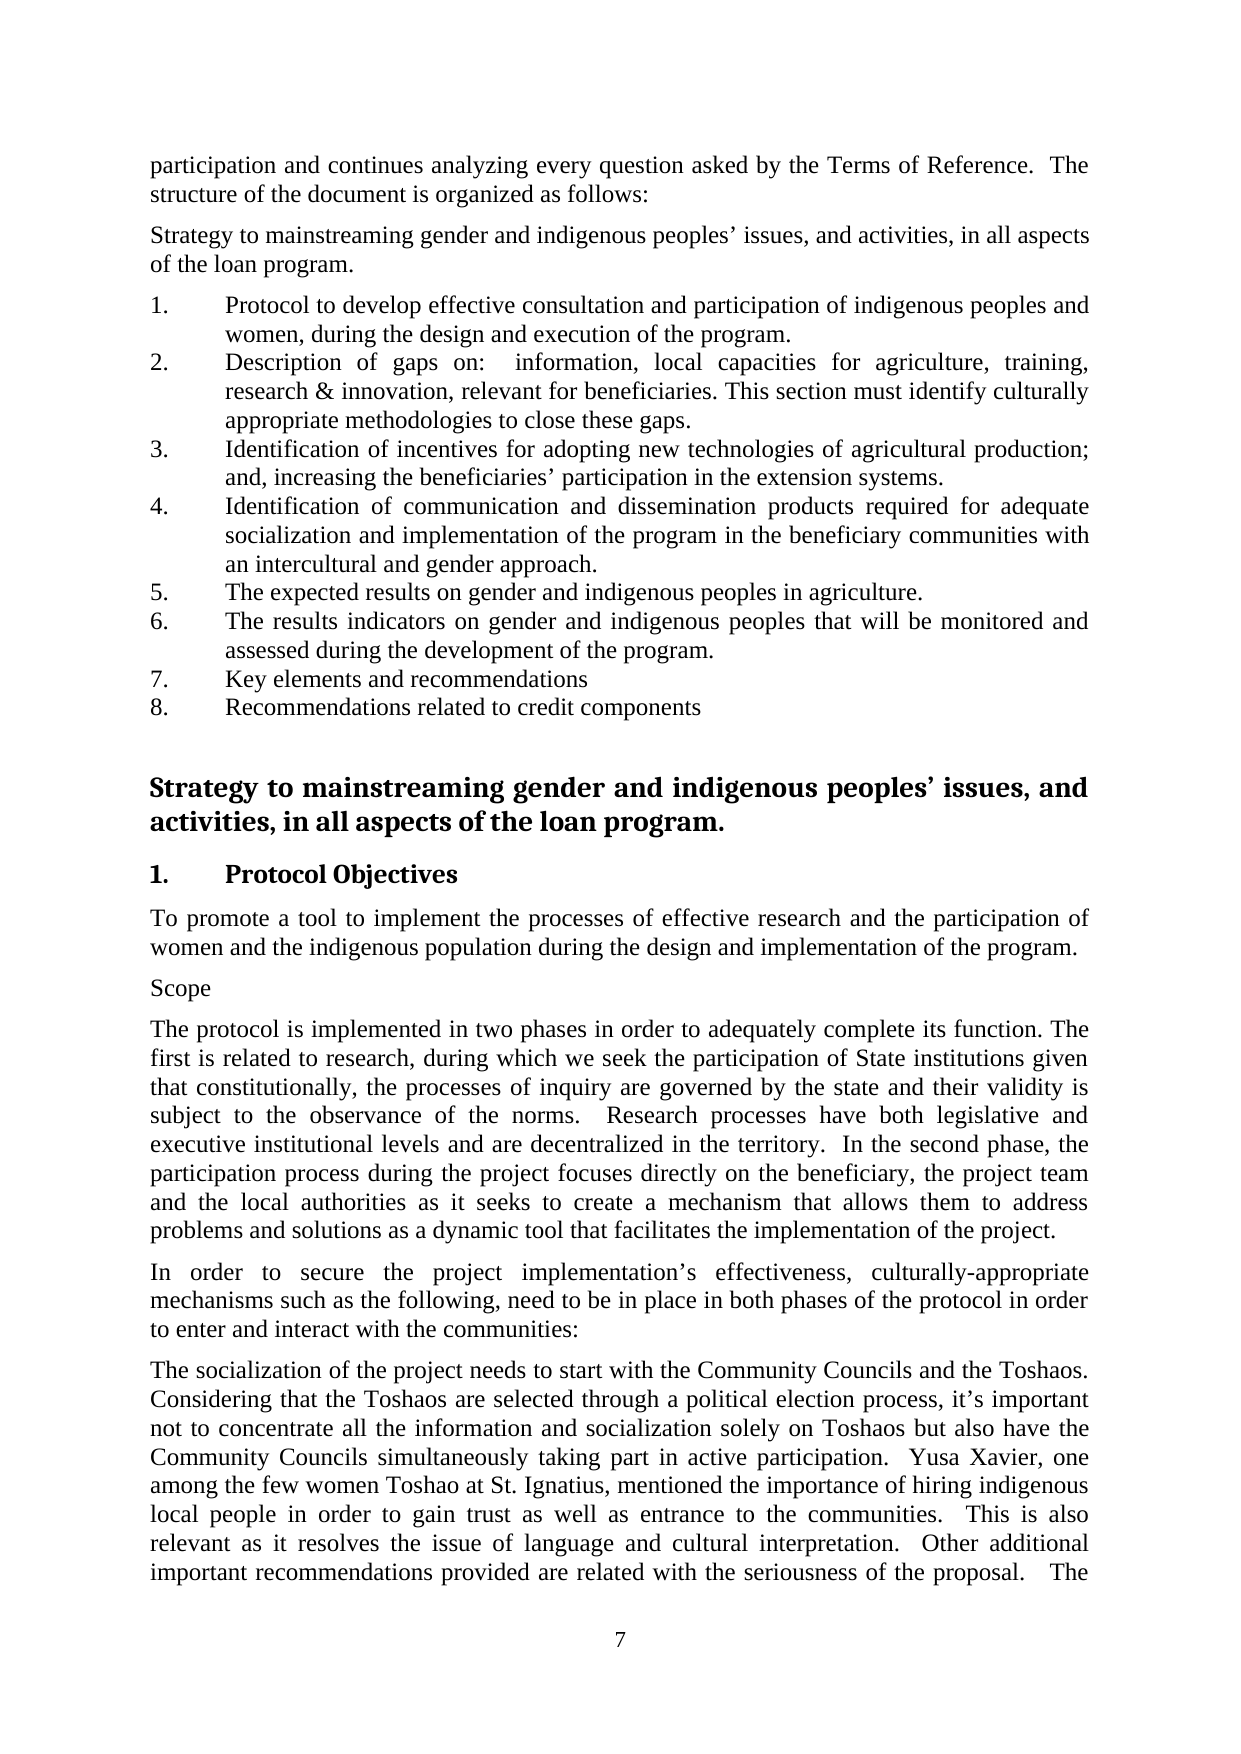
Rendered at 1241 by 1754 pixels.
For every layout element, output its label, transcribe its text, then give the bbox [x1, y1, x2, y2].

subtitle Protocol Objectives [150, 859, 1090, 890]
list Protocol to develop effective consultation and participation of indigenous peoples and women, during the design and execution of the program. [150, 290, 1090, 347]
text In order to secure the project implementation’s effectiveness, culturally-appropriate mechanisms such as the following, need to be in place in both phases of the protocol in order to enter and interact with the communities: [150, 1257, 1090, 1343]
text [150, 150, 1090, 207]
list Recommendations related to credit components [150, 692, 1090, 721]
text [150, 1355, 1090, 1585]
list Description of gaps on: information, local capacities for agriculture, training, research & innovation, relevant for beneficiaries. This section must identify culturally appropriate methodologies to close these gaps. [150, 347, 1090, 434]
text Strategy to mainstreaming gender and indigenous peoples’ issues, and activities, in all aspects of the loan program. [150, 220, 1090, 277]
list Identification of incentives for adopting new technologies of agricultural production; and, increasing the beneficiaries’ participation in the extension systems. [150, 434, 1090, 491]
list The expected results on gender and indigenous peoples in agriculture. [150, 577, 1090, 606]
list The results indicators on gender and indigenous peoples that will be monitored and assessed during the development of the program. [150, 606, 1090, 664]
text Scope [150, 973, 1090, 1002]
subtitle Strategy to mainstreaming gender and indigenous peoples’ issues, and activities, in all aspects of the loan program. [150, 771, 1090, 838]
text The protocol is implemented in two phases in order to adequately complete its function. The first is related to research, during which we seek the participation of State institutions given that constitutionally, the processes of inquiry are governed by the state and their validity is subject to the observance of the norms. Research processes have both legislative and executive institutional levels and are decentralized in the territory. In the second phase, the participation process during the project focuses directly on the beneficiary, the project team and the local authorities as it seeks to create a mechanism that allows them to address problems and solutions as a dynamic tool that facilitates the implementation of the project. [150, 1014, 1090, 1244]
list Identification of communication and dissemination products required for adequate socialization and implementation of the program in the beneficiary communities with an intercultural and gender approach. [150, 491, 1090, 577]
text To promote a tool to implement the processes of effective research and the participation of women and the indigenous population during the design and implementation of the program. [150, 903, 1090, 960]
list Key elements and recommendations [150, 664, 1090, 692]
